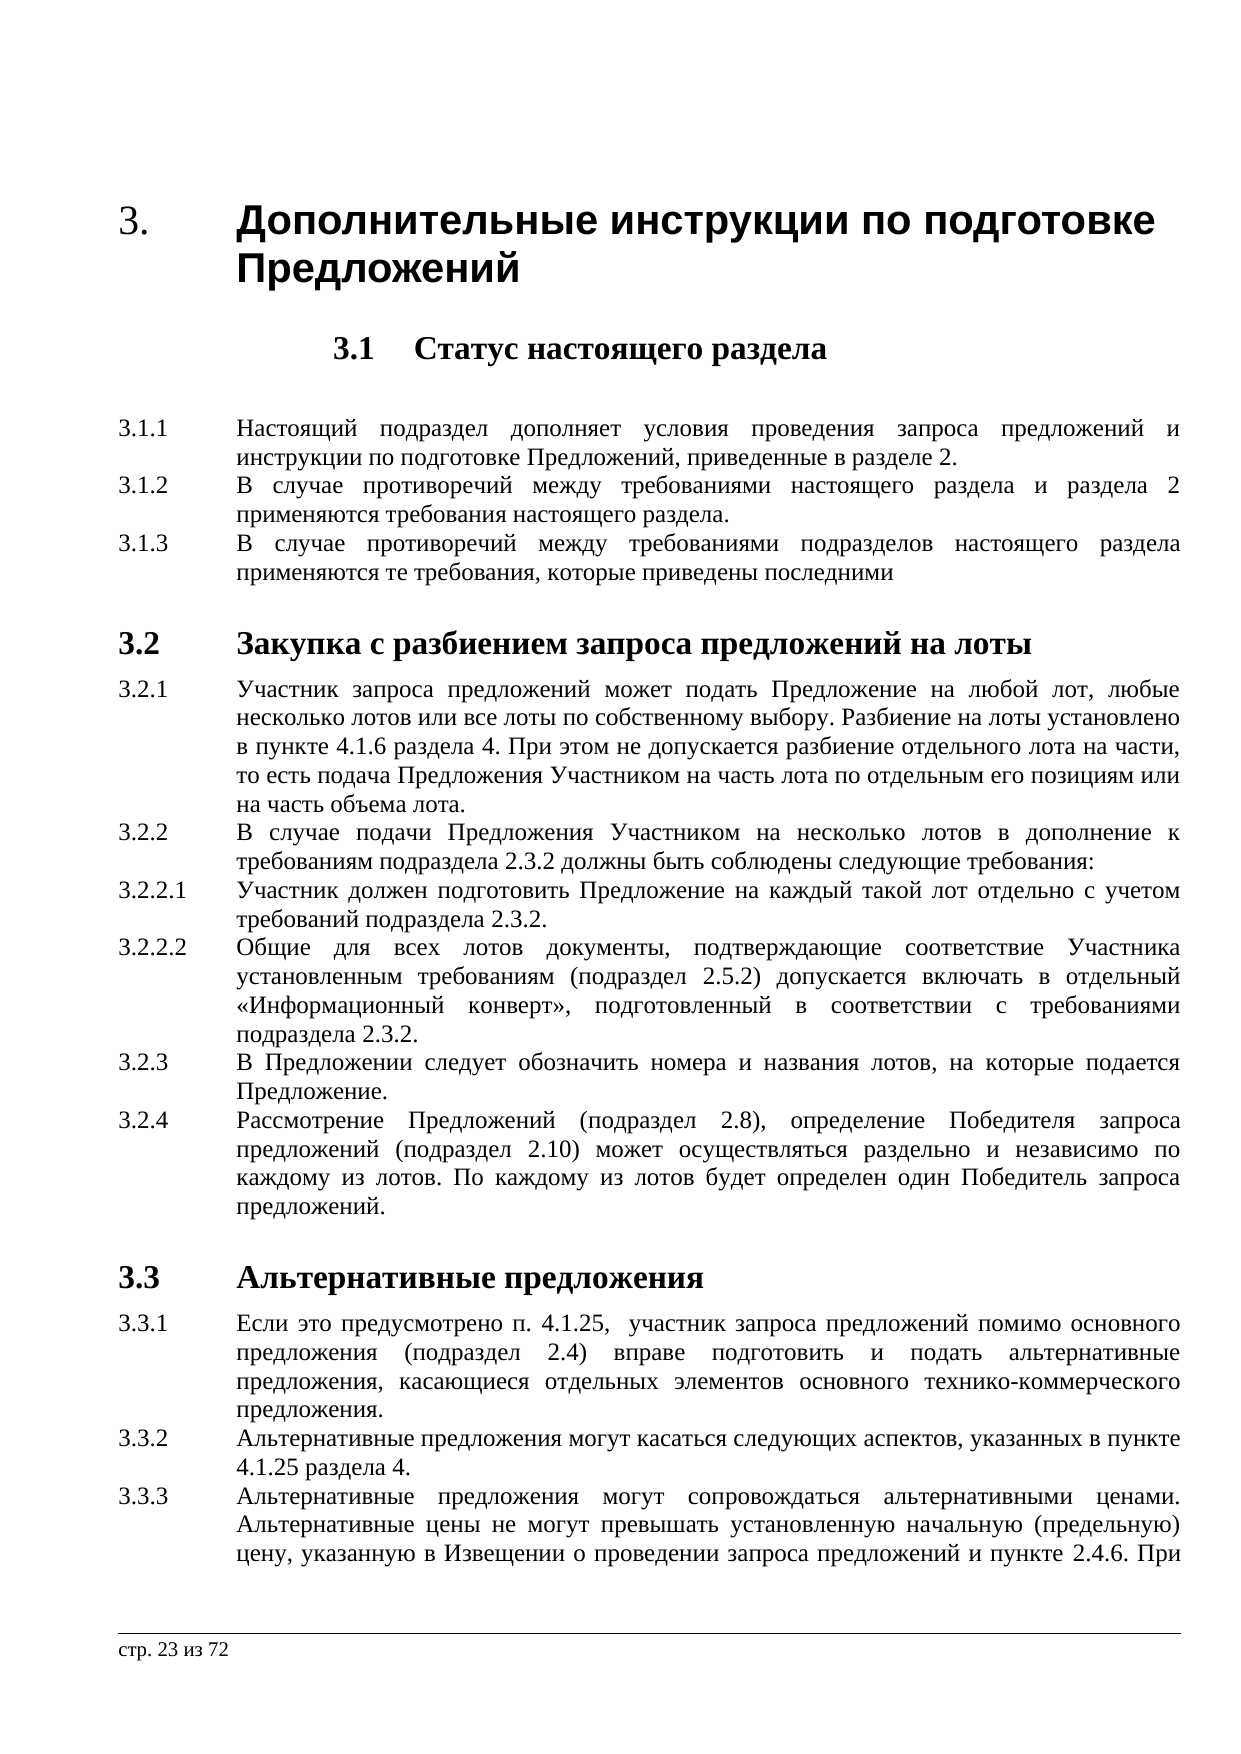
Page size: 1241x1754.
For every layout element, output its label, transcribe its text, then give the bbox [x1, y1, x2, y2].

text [118, 1481, 1181, 1567]
subtitle Дополнительные инструкции по подготовке Предложений [118, 195, 1181, 291]
text В случае противоречий между требованиями подразделов настоящего раздела применяются те требования, которые приведены последними [118, 528, 1181, 585]
text В Предложении следует обозначить номера и названия лотов, на которые подается Предложение. [118, 1047, 1181, 1105]
text Если это предусмотрено п. 4.1.25, участник запроса предложений помимо основного предложения (подраздел 2.4) вправе подготовить и подать альтернативные предложения, касающиеся отдельных элементов основного технико-коммерческого предложения. [118, 1308, 1181, 1423]
text В случае противоречий между требованиями настоящего раздела и раздела 2 применяются требования настоящего раздела. [118, 470, 1181, 528]
text Альтернативные предложения могут касаться следующих аспектов, указанных в пункте 4.1.25 раздела 4. [118, 1423, 1181, 1481]
subtitle Статус настоящего раздела [274, 328, 1181, 367]
text Настоящий подраздел дополняет условия проведения запроса предложений и инструкции по подготовке Предложений, приведенные в разделе 2. [118, 413, 1181, 470]
text Общие для всех лотов документы, подтверждающие соответствие Участника установленным требованиям (подраздел 2.5.2) допускается включать в отдельный «Информационный конверт», подготовленный в соответствии с требованиями подраздела 2.3.2. [118, 932, 1181, 1047]
text Участник должен подготовить Предложение на каждый такой лот отдельно с учетом требований подраздела 2.3.2. [118, 875, 1181, 932]
subtitle Альтернативные предложения [118, 1257, 1181, 1296]
subtitle Закупка с разбиением запроса предложений на лоты [118, 623, 1181, 661]
text Рассмотрение Предложений (подраздел 2.8), определение Победителя запроса предложений (подраздел 2.10) может осуществляться раздельно и независимо по каждому из лотов. По каждому из лотов будет определен один Победитель запроса предложений. [118, 1105, 1181, 1220]
text В случае подачи Предложения Участником на несколько лотов в дополнение к требованиям подраздела 2.3.2 должны быть соблюдены следующие требования: [118, 817, 1181, 875]
text Участник запроса предложений может подать Предложение на любой лот, любые несколько лотов или все лоты по собственному выбору. Разбиение на лоты установлено в пункте 4.1.6 раздела 4. При этом не допускается разбиение отдельного лота на части, то есть подача Предложения Участником на часть лота по отдельным его позициям или на часть объема лота. [118, 674, 1181, 817]
